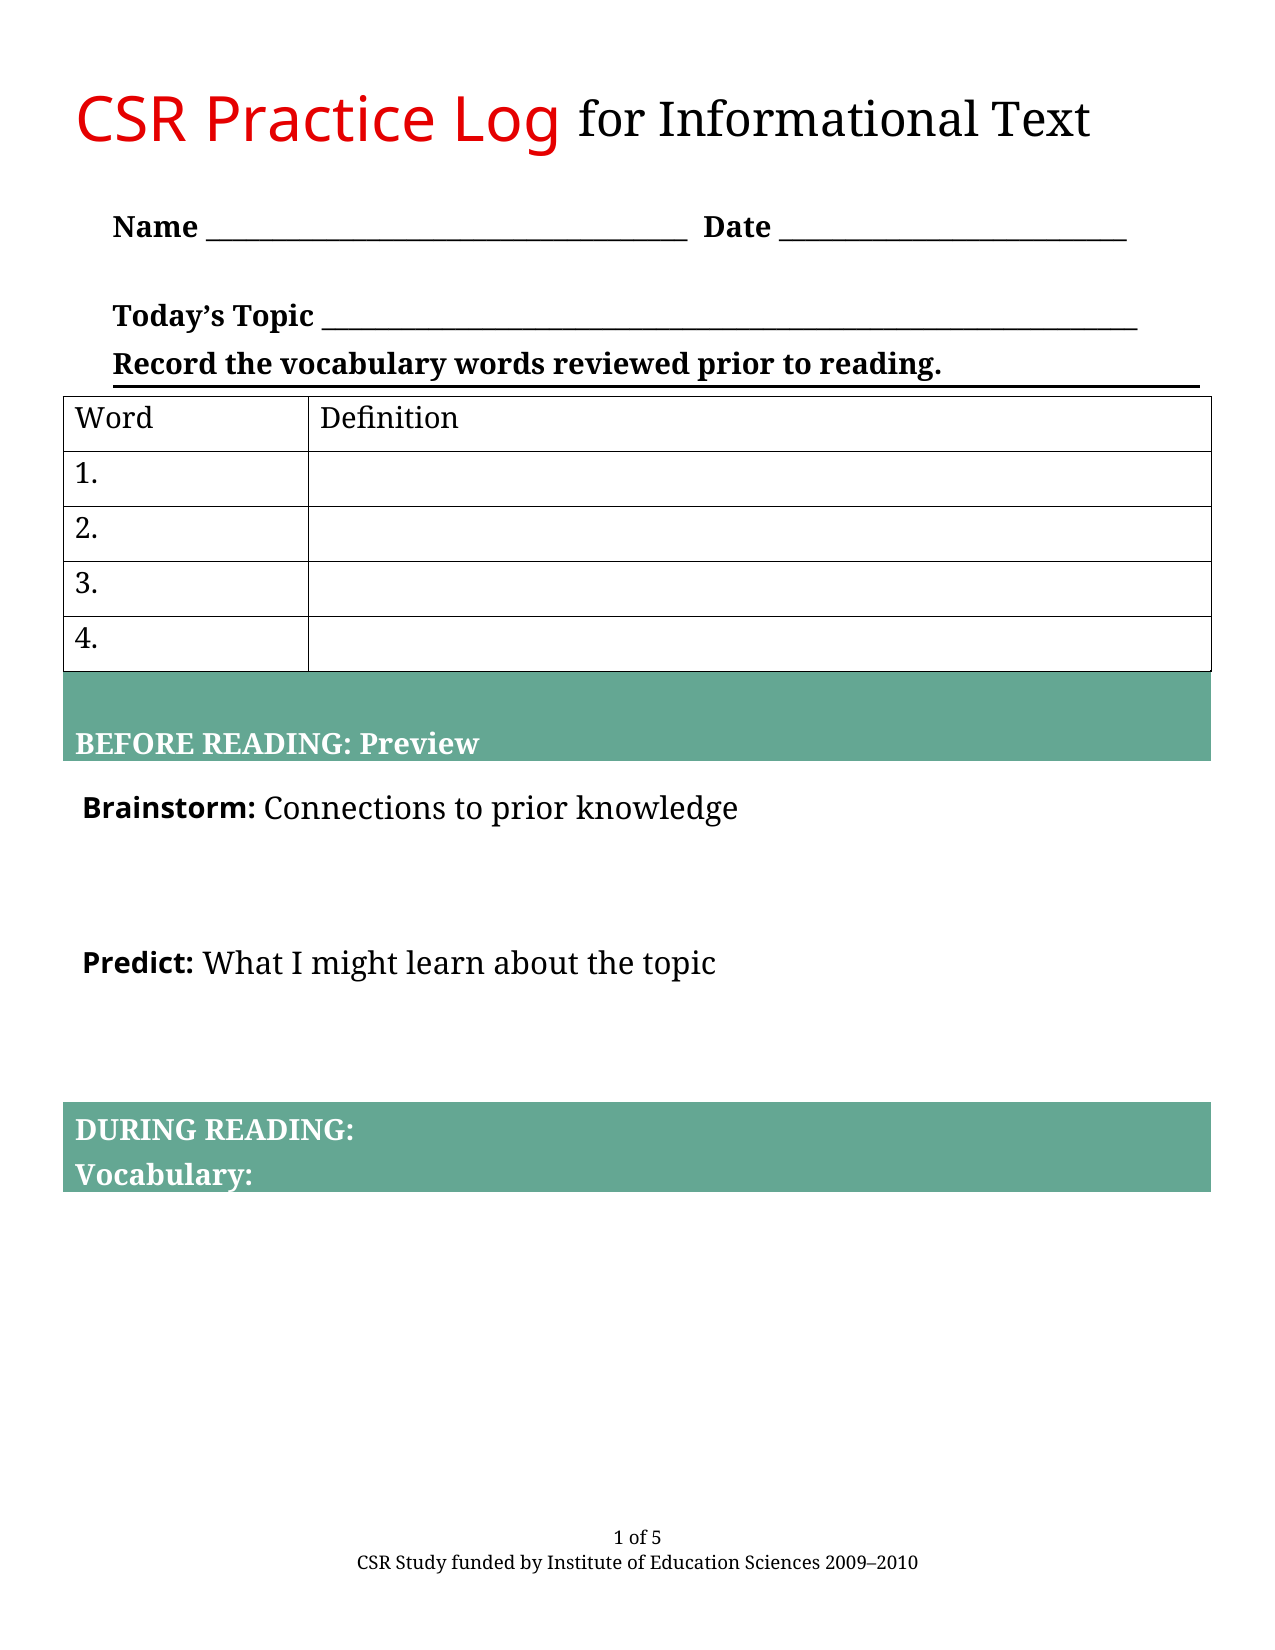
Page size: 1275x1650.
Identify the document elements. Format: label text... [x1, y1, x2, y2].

table_header Definition [309, 397, 1211, 451]
table_header Word [64, 397, 308, 451]
table_cell DURING : [63, 1102, 1211, 1147]
table_cell 1. [64, 452, 308, 506]
table_cell Brainstorm: Connections to prior knowledge Predict: What I might learn about the topic [63, 761, 1211, 1102]
table_cell Vocabulary: [63, 1147, 1211, 1192]
table_cell [309, 507, 1211, 561]
table_cell BEFORE READING: Preview [63, 716, 1211, 761]
table_cell [309, 562, 1211, 616]
table_cell 3. [64, 562, 308, 616]
title Record the vocabulary words reviewed prior to reading. [112, 343, 1200, 388]
table_cell 2. [64, 507, 308, 561]
title Name ____________________________________ Date __________________________ [112, 206, 1200, 246]
table_cell 4. [64, 617, 308, 671]
table_cell [309, 452, 1211, 506]
table_cell [309, 617, 1211, 671]
title Today’s Topic _____________________________________________________________ [112, 296, 1200, 335]
title CSR Practice Log for Informational Text [75, 75, 1200, 160]
table_cell [63, 672, 1211, 716]
